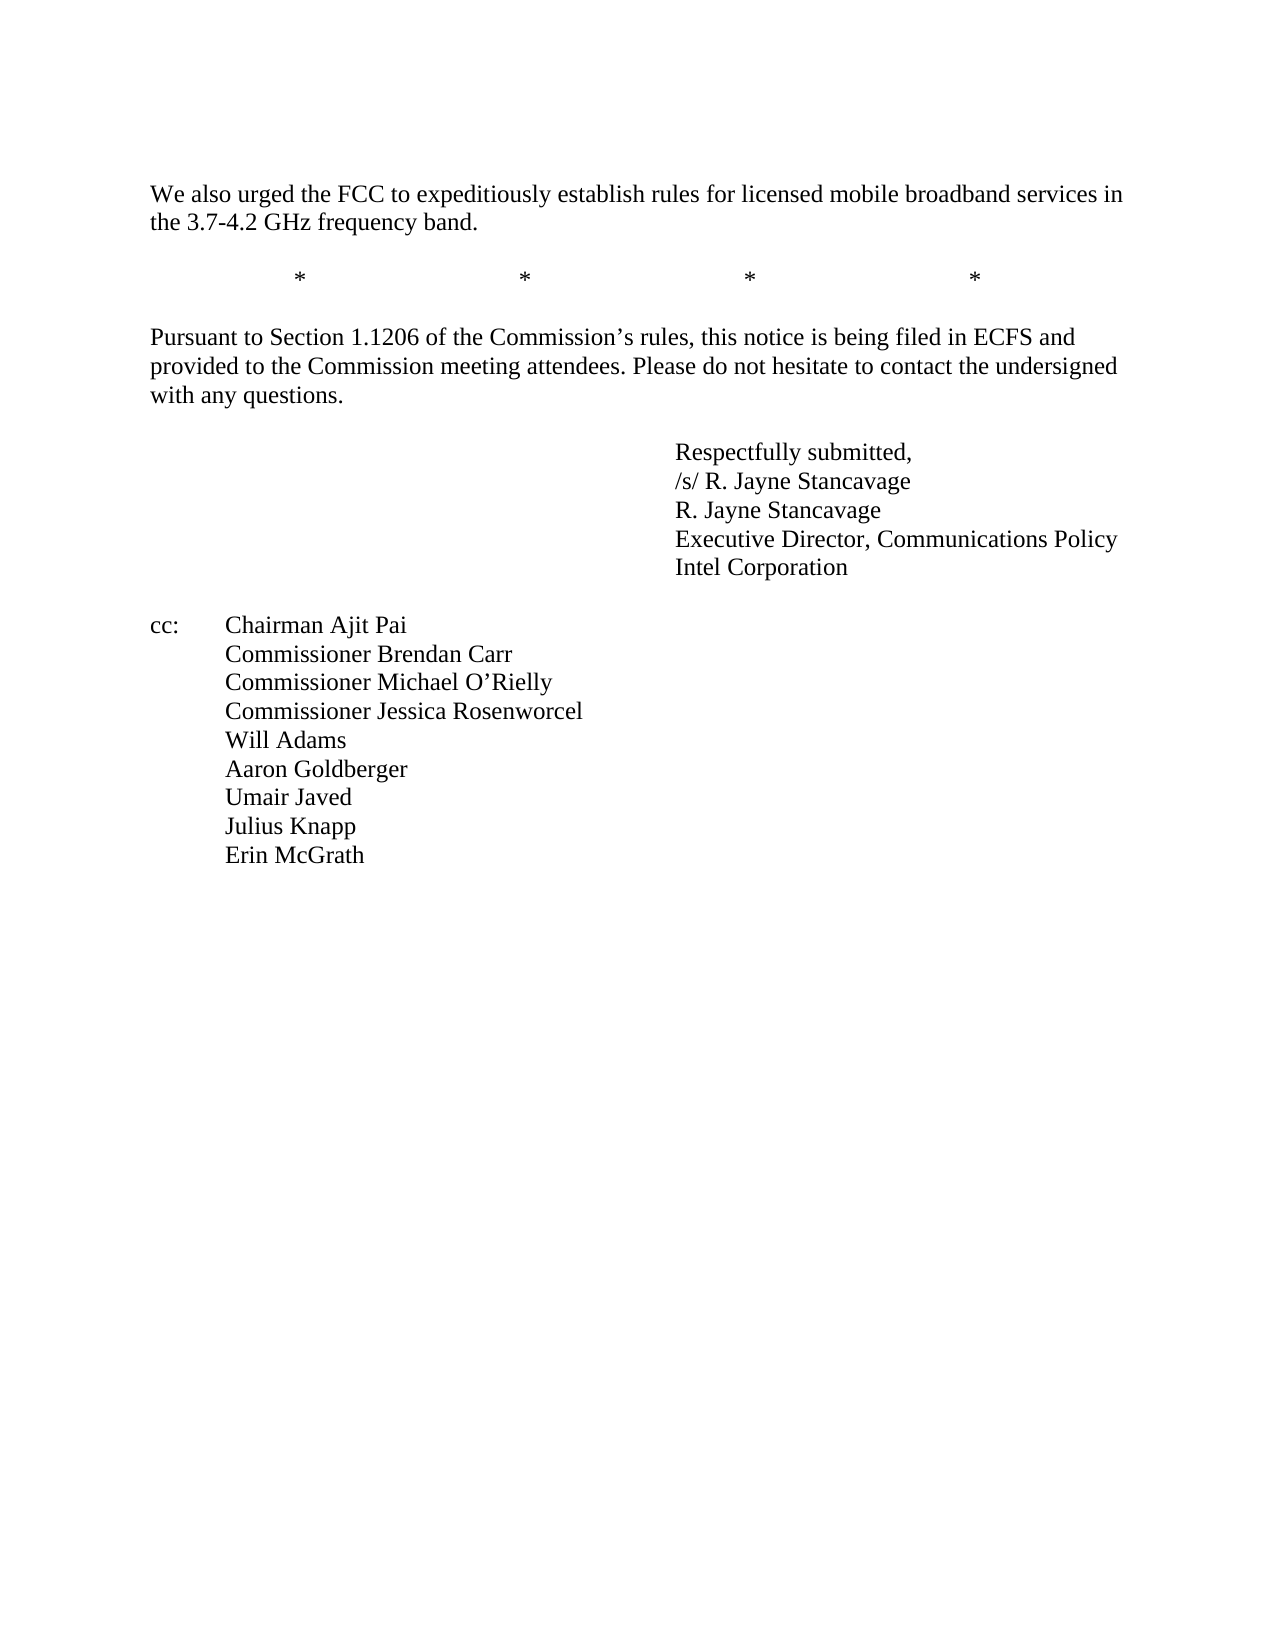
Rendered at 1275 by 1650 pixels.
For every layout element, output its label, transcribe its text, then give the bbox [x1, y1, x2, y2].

text Julius Knapp [150, 811, 1125, 840]
text Umair Javed [150, 782, 1125, 811]
text * * * * [150, 265, 1125, 294]
text We also urged the FCC to expeditiously establish rules for licensed mobile broadband services in the 3.7-4.2 GHz frequency band. [150, 179, 1125, 236]
text cc: Chairman Ajit Pai [150, 610, 1125, 639]
text Erin McGrath [150, 840, 1125, 869]
text Commissioner Michael O’Rielly [150, 667, 1125, 696]
text Commissioner Jessica Rosenworcel [150, 696, 1125, 725]
text R. Jayne Stancavage [675, 495, 1125, 524]
text provided to the Commission meeting attendees. Please do not hesitate to contact the undersigned with any questions. [150, 351, 1125, 409]
text Executive Director, Communications Policy [675, 524, 1125, 552]
text Pursuant to Section 1.1206 of the Commission’s rules, this notice is being filed in ECFS and [150, 322, 1125, 351]
text Intel Corporation [675, 552, 1125, 581]
text /s/ R. Jayne Stancavage [675, 466, 1125, 495]
text Respectfully submitted, [675, 437, 1125, 466]
text Aaron Goldberger [150, 754, 1125, 782]
text Commissioner Brendan Carr [150, 639, 1125, 667]
text Will Adams [150, 725, 1125, 754]
